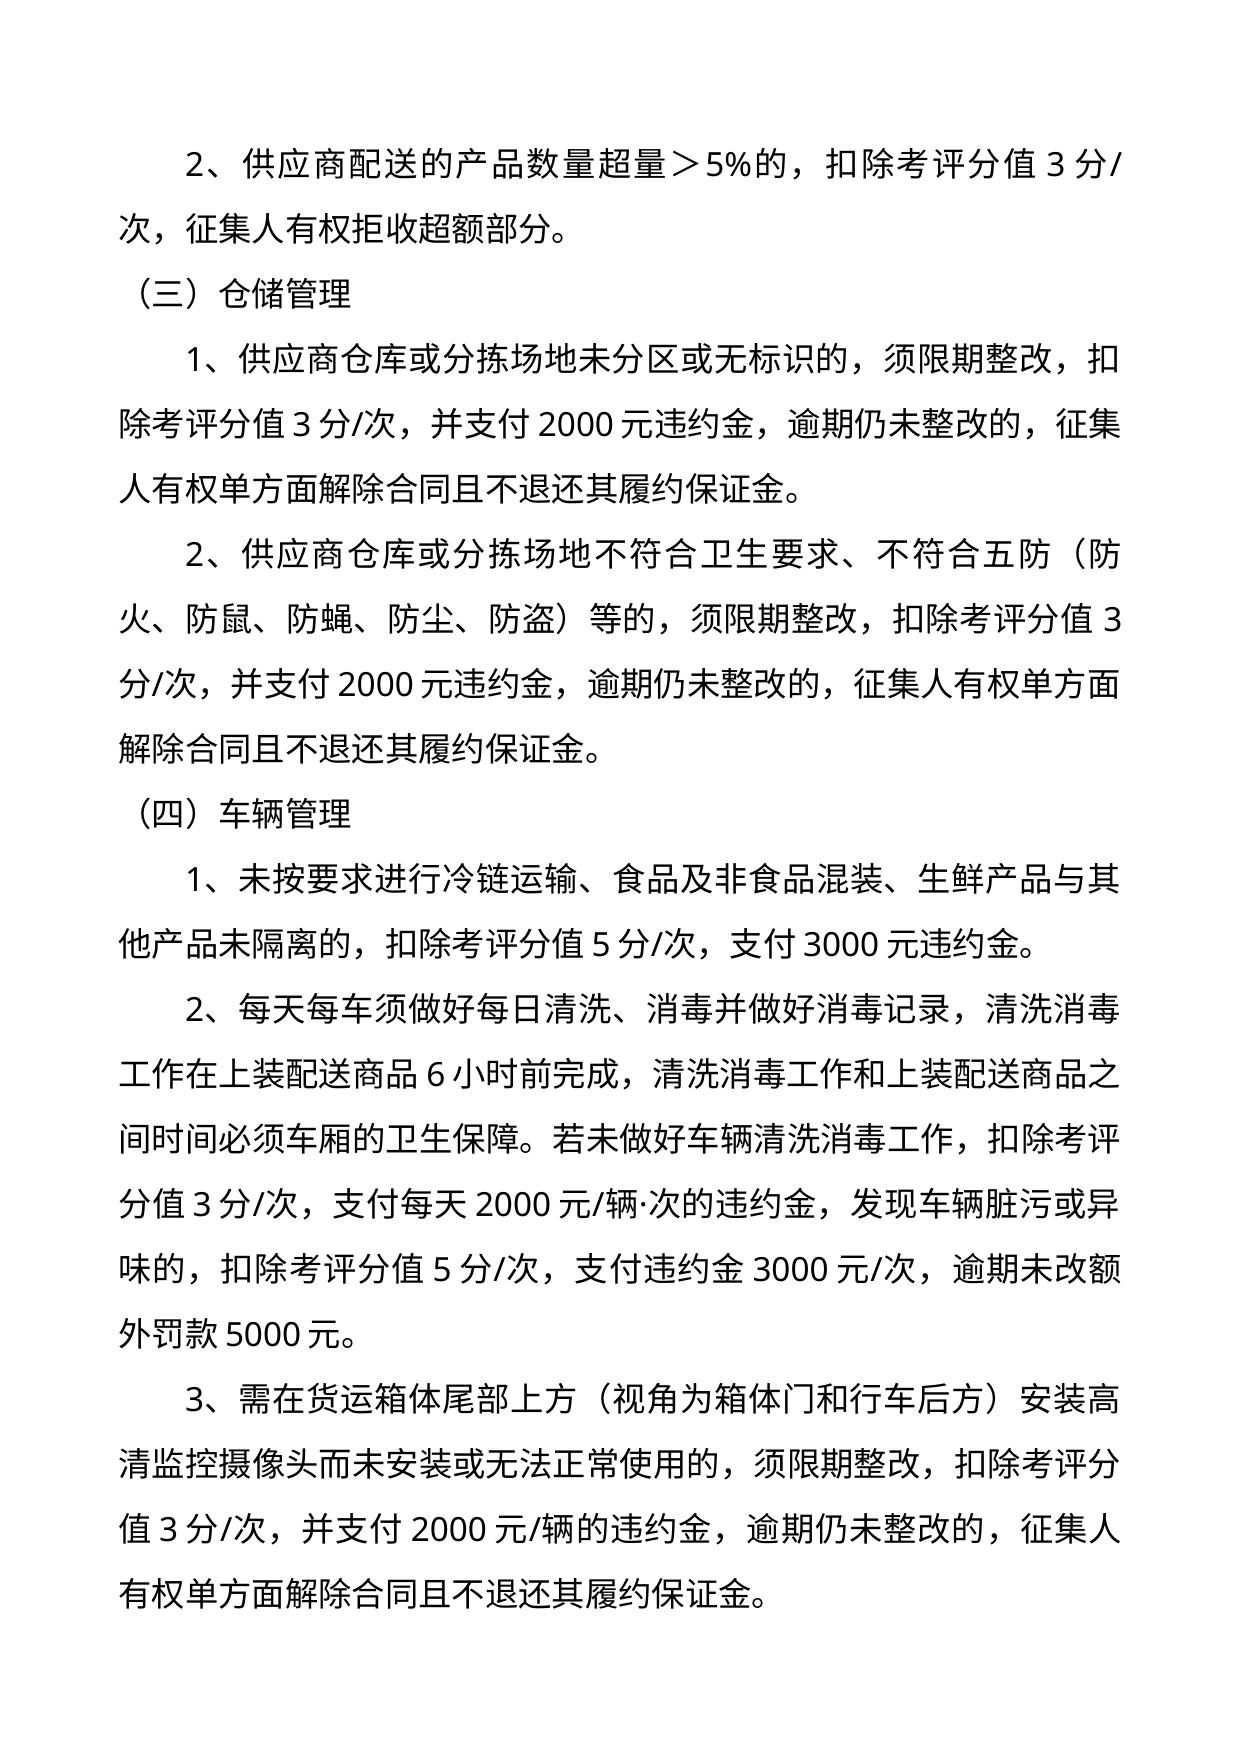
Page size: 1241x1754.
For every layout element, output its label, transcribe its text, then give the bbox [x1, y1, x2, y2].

list 1、未按要求进行冷链运输、食品及非食品混装、生鲜产品与其他产品未隔离的，扣除考评分值5分/次，支付3000元违约金。 [118, 844, 1122, 974]
list 3、需在货运箱体尾部上方（视角为箱体门和行车后方）安装高清监控摄像头而未安装或无法正常使用的，须限期整改，扣除考评分值3分/次，并支付2000元/辆的违约金，逾期仍未整改的，征集人有权单方面解除合同且不退还其履约保证金。 [118, 1364, 1122, 1624]
list 2、供应商仓库或分拣场地不符合卫生要求、不符合五防（防火、防鼠、防蝇、防尘、防盗）等的，须限期整改，扣除考评分值3分/次，并支付2000元违约金，逾期仍未整改的，征集人有权单方面解除合同且不退还其履约保证金。 [118, 519, 1122, 779]
list 2、每天每车须做好每日清洗、消毒并做好消毒记录，清洗消毒工作在上装配送商品6小时前完成，清洗消毒工作和上装配送商品之间时间必须车厢的卫生保障。若未做好车辆清洗消毒工作，扣除考评分值3分/次，支付每天2000元/辆·次的违约金，发现车辆脏污或异味的，扣除考评分值5分/次，支付违约金3000元/次，逾期未改额外罚款5000元。 [118, 974, 1122, 1364]
list 1、供应商仓库或分拣场地未分区或无标识的，须限期整改，扣除考评分值3分/次，并支付2000元违约金，逾期仍未整改的，征集人有权单方面解除合同且不退还其履约保证金。 [118, 324, 1122, 519]
text （四）车辆管理 [118, 779, 1122, 844]
list 2、供应商配送的产品数量超量＞5%的，扣除考评分值3分/次，征集人有权拒收超额部分。 [118, 129, 1122, 259]
text （三）仓储管理 [118, 259, 1122, 324]
